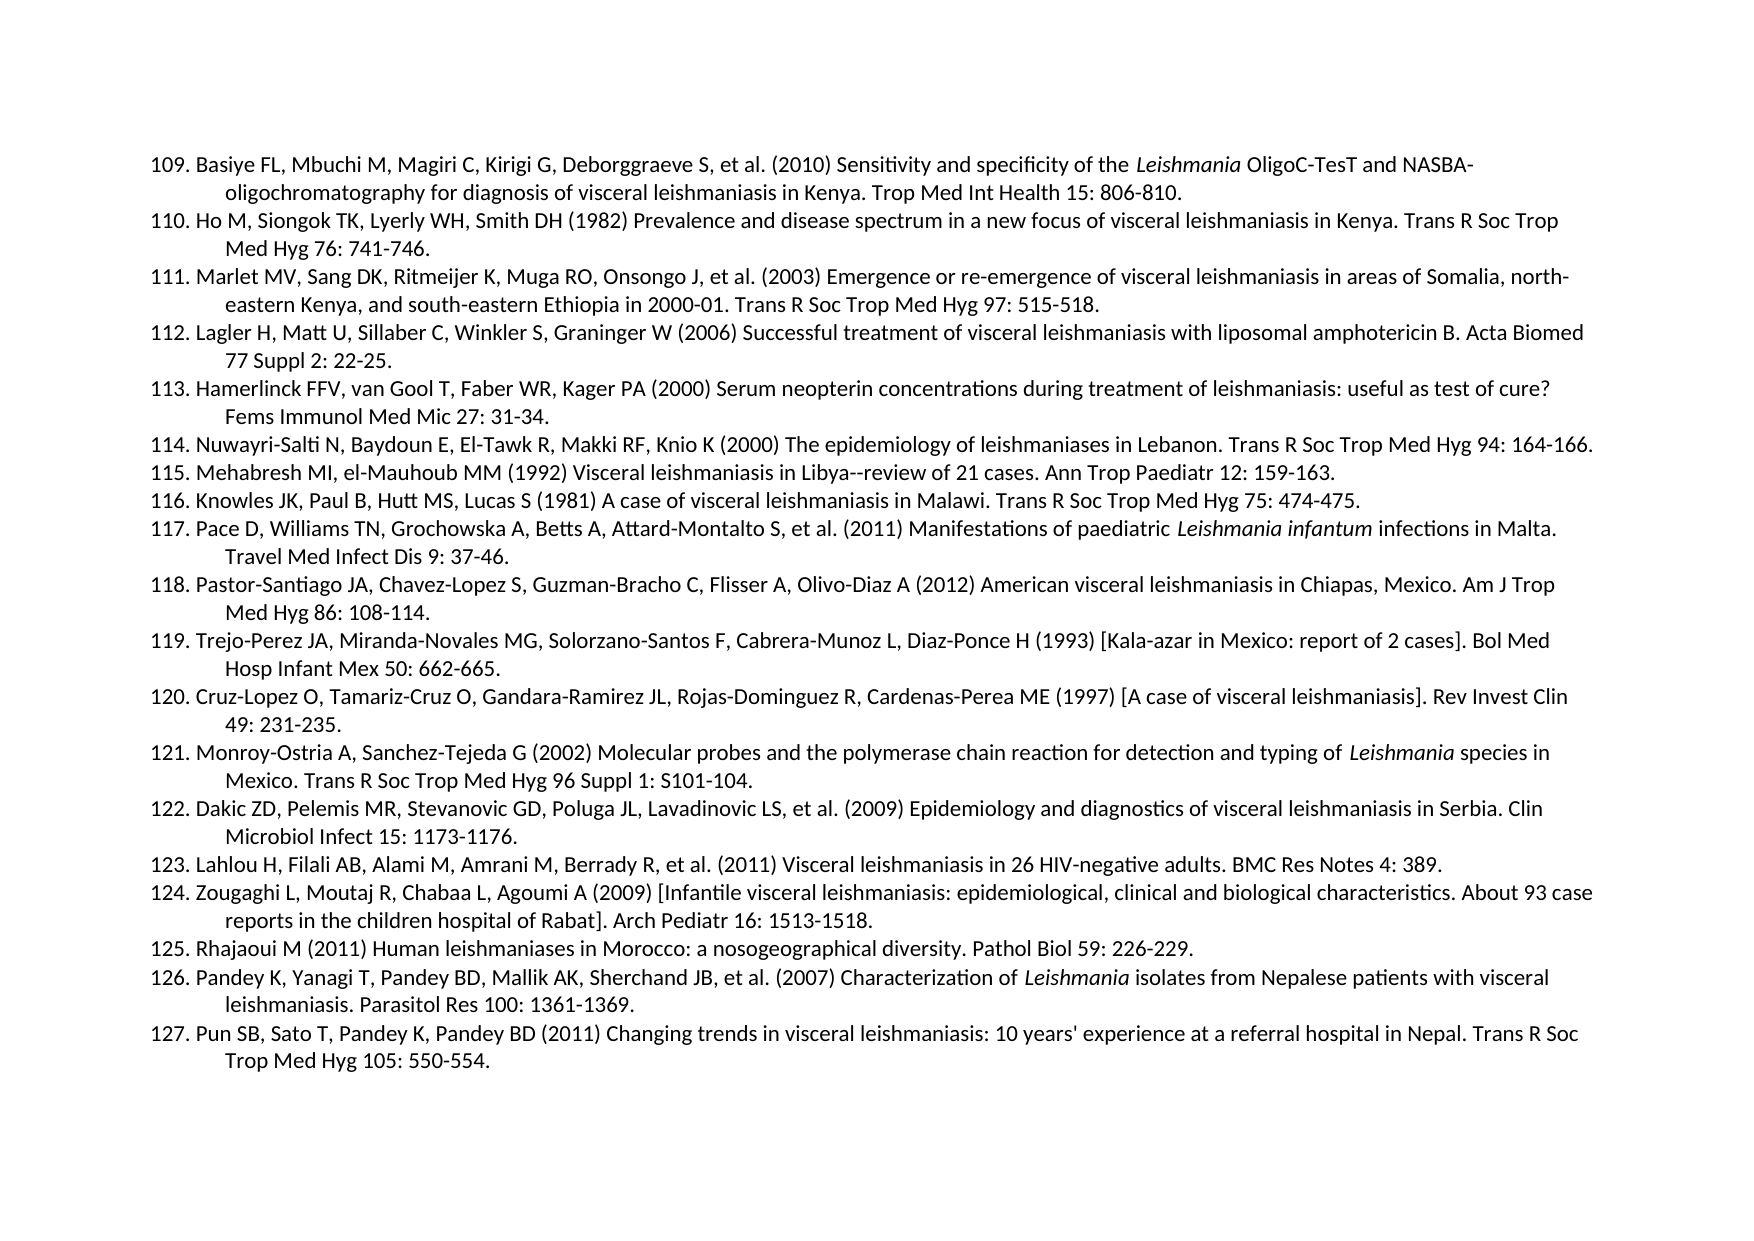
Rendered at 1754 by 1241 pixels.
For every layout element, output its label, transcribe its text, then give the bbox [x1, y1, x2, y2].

text 113. Hamerlinck FFV, van Gool T, Faber WR, Kager PA (2000) Serum neopterin concentrations during treatment of leishmaniasis: useful as test of cure? Fems Immunol Med Mic 27: 31-34. [150, 374, 1604, 430]
text 125. Rhajaoui M (2011) Human leishmaniases in Morocco: a nosogeographical diversity. Pathol Biol 59: 226-229. [150, 934, 1604, 963]
text 124. Zougaghi L, Moutaj R, Chabaa L, Agoumi A (2009) [Infantile visceral leishmaniasis: epidemiological, clinical and biological characteristics. About 93 case reports in the children hospital of Rabat]. Arch Pediatr 16: 1513-1518. [150, 878, 1604, 934]
text 120. Cruz-Lopez O, Tamariz-Cruz O, Gandara-Ramirez JL, Rojas-Dominguez R, Cardenas-Perea ME (1997) [A case of visceral leishmaniasis]. Rev Invest Clin 49: 231-235. [150, 682, 1604, 738]
text 111. Marlet MV, Sang DK, Ritmeijer K, Muga RO, Onsongo J, et al. (2003) Emergence or re-emergence of visceral leishmaniasis in areas of Somalia, north-eastern Kenya, and south-eastern Ethiopia in 2000-01. Trans R Soc Trop Med Hyg 97: 515-518. [150, 262, 1604, 318]
text 123. Lahlou H, Filali AB, Alami M, Amrani M, Berrady R, et al. (2011) Visceral leishmaniasis in 26 HIV-negative adults. BMC Res Notes 4: 389. [150, 851, 1604, 878]
text 119. Trejo-Perez JA, Miranda-Novales MG, Solorzano-Santos F, Cabrera-Munoz L, Diaz-Ponce H (1993) [Kala-azar in Mexico: report of 2 cases]. Bol Med Hosp Infant Mex 50: 662-665. [150, 626, 1604, 682]
text 127. Pun SB, Sato T, Pandey K, Pandey BD (2011) Changing trends in visceral leishmaniasis: 10 years' experience at a referral hospital in Nepal. Trans R Soc Trop Med Hyg 105: 550-554. [150, 1019, 1604, 1075]
text 115. Mehabresh MI, el-Mauhoub MM (1992) Visceral leishmaniasis in Libya--review of 21 cases. Ann Trop Paediatr 12: 159-163. [150, 458, 1604, 486]
text 126. Pandey K, Yanagi T, Pandey BD, Mallik AK, Sherchand JB, et al. (2007) Characterization of Leishmania isolates from Nepalese patients with visceral leishmaniasis. Parasitol Res 100: 1361-1369. [150, 963, 1604, 1019]
text 117. Pace D, Williams TN, Grochowska A, Betts A, Attard-Montalto S, et al. (2011) Manifestations of paediatric Leishmania infantum infections in Malta. Travel Med Infect Dis 9: 37-46. [150, 514, 1604, 570]
text 112. Lagler H, Matt U, Sillaber C, Winkler S, Graninger W (2006) Successful treatment of visceral leishmaniasis with liposomal amphotericin B. Acta Biomed 77 Suppl 2: 22-25. [150, 318, 1604, 374]
text 118. Pastor-Santiago JA, Chavez-Lopez S, Guzman-Bracho C, Flisser A, Olivo-Diaz A (2012) American visceral leishmaniasis in Chiapas, Mexico. Am J Trop Med Hyg 86: 108-114. [150, 570, 1604, 626]
text 110. Ho M, Siongok TK, Lyerly WH, Smith DH (1982) Prevalence and disease spectrum in a new focus of visceral leishmaniasis in Kenya. Trans R Soc Trop Med Hyg 76: 741-746. [150, 206, 1604, 262]
text 122. Dakic ZD, Pelemis MR, Stevanovic GD, Poluga JL, Lavadinovic LS, et al. (2009) Epidemiology and diagnostics of visceral leishmaniasis in Serbia. Clin Microbiol Infect 15: 1173-1176. [150, 794, 1604, 851]
text 121. Monroy-Ostria A, Sanchez-Tejeda G (2002) Molecular probes and the polymerase chain reaction for detection and typing of Leishmania species in Mexico. Trans R Soc Trop Med Hyg 96 Suppl 1: S101-104. [150, 738, 1604, 794]
text 109. Basiye FL, Mbuchi M, Magiri C, Kirigi G, Deborggraeve S, et al. (2010) Sensitivity and specificity of the Leishmania OligoC-TesT and NASBA-oligochromatography for diagnosis of visceral leishmaniasis in Kenya. Trop Med Int Health 15: 806-810. [150, 150, 1604, 206]
text 114. Nuwayri-Salti N, Baydoun E, El-Tawk R, Makki RF, Knio K (2000) The epidemiology of leishmaniases in Lebanon. Trans R Soc Trop Med Hyg 94: 164-166. [150, 430, 1604, 458]
text 116. Knowles JK, Paul B, Hutt MS, Lucas S (1981) A case of visceral leishmaniasis in Malawi. Trans R Soc Trop Med Hyg 75: 474-475. [150, 486, 1604, 514]
